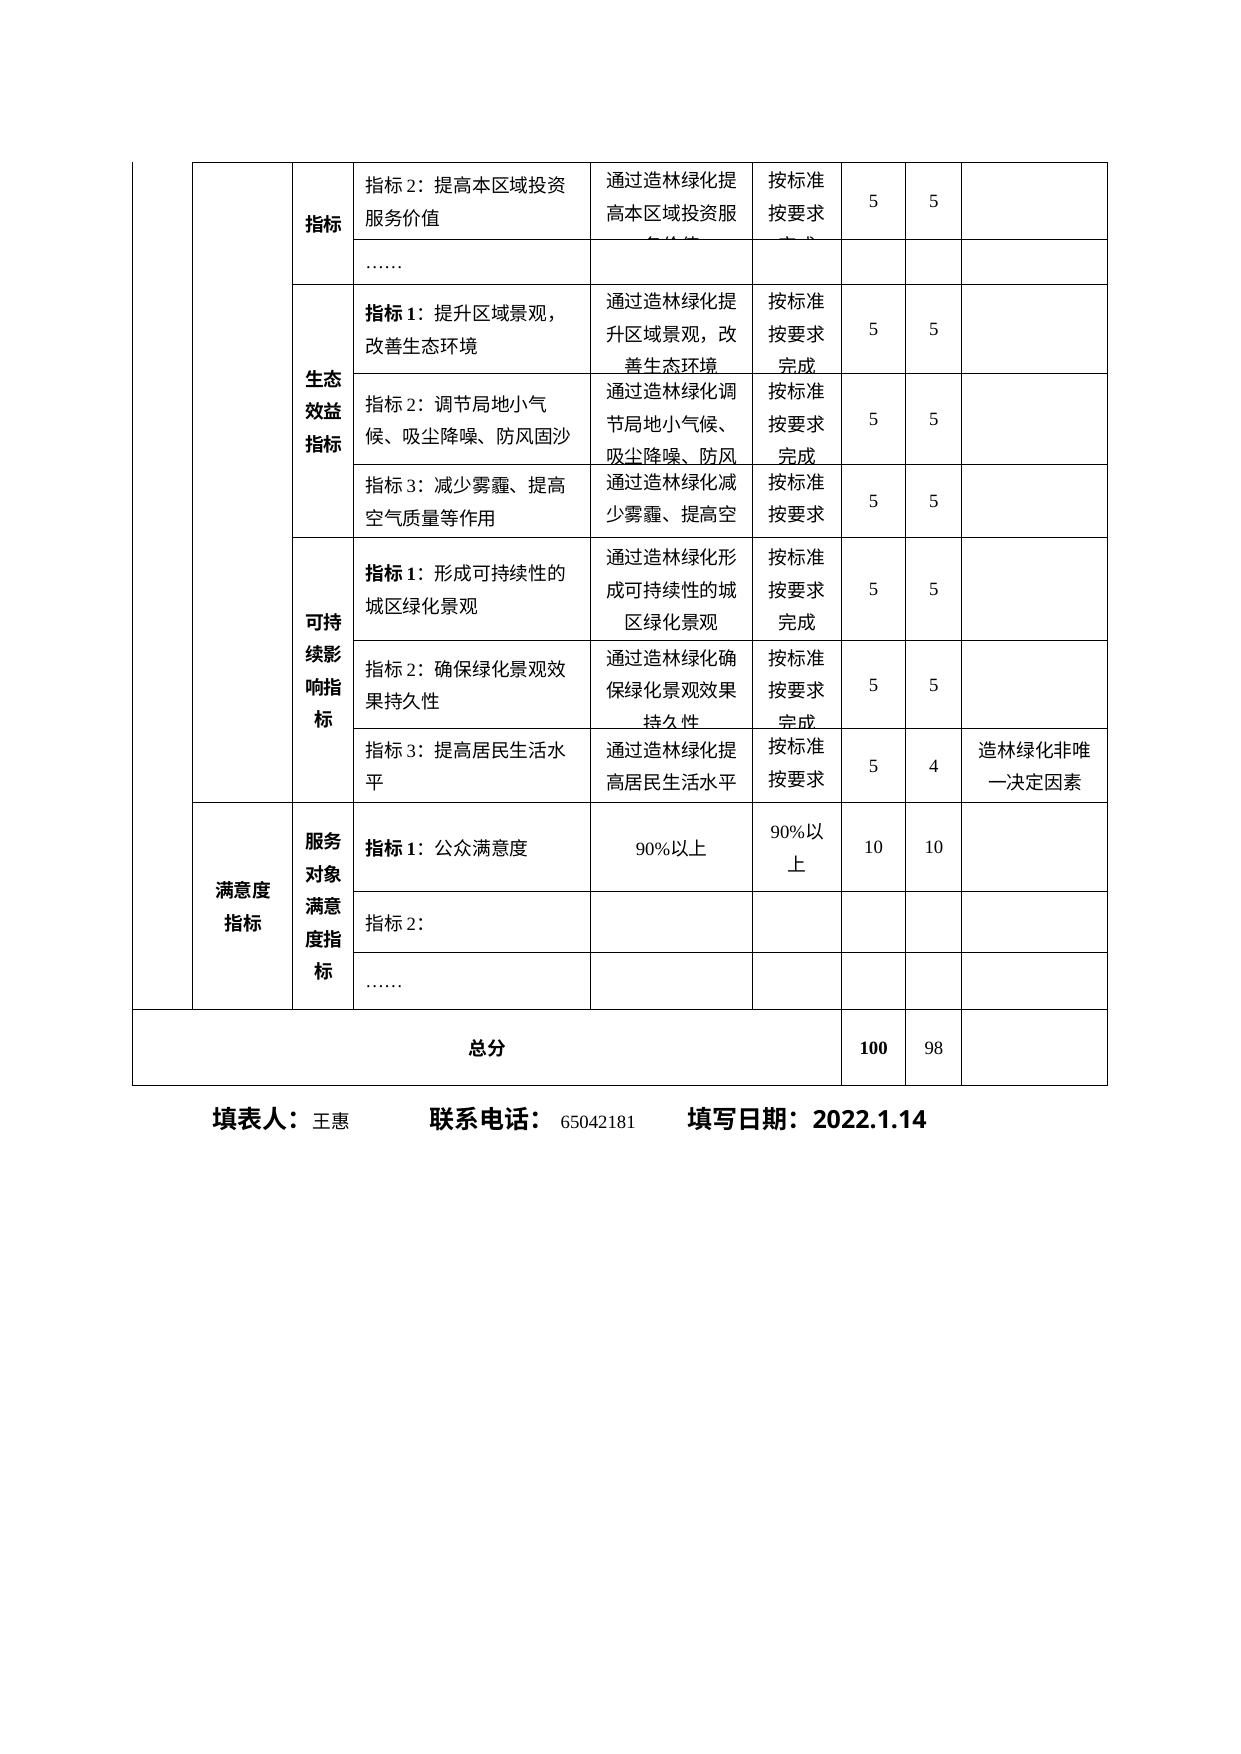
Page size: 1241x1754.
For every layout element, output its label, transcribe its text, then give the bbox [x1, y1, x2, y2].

table_cell [962, 240, 1107, 283]
table_cell [753, 240, 841, 283]
table_cell 指标3：提高居民生活水平 [354, 729, 590, 802]
table_cell 造林绿化非唯一决定因素 [962, 729, 1107, 802]
table_cell 98 [906, 1010, 961, 1084]
table_cell 10 [906, 803, 961, 891]
table_cell [842, 953, 905, 1009]
table_cell 5 [842, 374, 905, 464]
table_cell 90%以上 [591, 803, 752, 891]
table_cell 5 [906, 641, 961, 728]
table_cell [906, 953, 961, 1009]
table_cell 按标准按要求完成 [753, 163, 841, 239]
table_cell [906, 892, 961, 952]
table_cell [591, 892, 752, 952]
table_cell 满意度 指标 [193, 803, 292, 1009]
table_cell 按标准按要求完成 [753, 538, 841, 639]
table_cell [753, 953, 841, 1009]
table_cell [962, 892, 1107, 952]
table_cell [962, 953, 1107, 1009]
table_cell 指标3：减少雾霾、提高空气质量等作用 [354, 465, 590, 537]
table_cell 按标准按要求完成 [753, 374, 841, 464]
table_cell 服务对象满意度指标 [293, 803, 353, 1009]
table_cell [962, 465, 1107, 537]
table_cell 5 [842, 465, 905, 537]
table_cell [962, 1010, 1107, 1084]
table_cell 通过造林绿化调节局地小气候、吸尘降噪、防风固沙 [591, 374, 752, 464]
table_cell 通过造林绿化提高居民生活水平 [591, 729, 752, 802]
table_cell 指标1：提升区域景观，改善生态环境 [354, 285, 590, 373]
table_cell 通过造林绿化形成可持续性的城区绿化景观 [591, 538, 752, 639]
table_cell 指标1：形成可持续性的城区绿化景观 [354, 538, 590, 639]
table_cell 按标准按要求完成 [753, 465, 841, 537]
table_cell 5 [906, 285, 961, 373]
table_cell [962, 538, 1107, 639]
table_cell 5 [842, 729, 905, 802]
table_cell [962, 163, 1107, 239]
table_cell 通过造林绿化减少雾霾、提高空气质量 [591, 465, 752, 537]
table_cell [842, 240, 905, 283]
table_cell 通过造林绿化确保绿化景观效果持久性 [591, 641, 752, 728]
table_cell 可持续影响指标 [293, 538, 353, 802]
table_cell 5 [906, 163, 961, 239]
table_cell [842, 892, 905, 952]
table_cell 按标准按要求完成 [753, 641, 841, 728]
table_cell 5 [906, 465, 961, 537]
table_cell 总分 [133, 1010, 841, 1084]
table_cell 通过造林绿化提高本区域投资服务价值 [591, 163, 752, 239]
table_cell [753, 892, 841, 952]
table_cell 5 [842, 163, 905, 239]
table_cell 5 [842, 538, 905, 639]
table_cell 5 [842, 641, 905, 728]
table_cell 指标1：公众满意度 [354, 803, 590, 891]
table_cell [906, 240, 961, 283]
table_cell 5 [906, 374, 961, 464]
table_cell 10 [842, 803, 905, 891]
table_cell 指标2：确保绿化景观效果持久性 [354, 641, 590, 728]
table_cell 90%以上 [753, 803, 841, 891]
table_cell 5 [906, 538, 961, 639]
table_cell …… [354, 953, 590, 1009]
table_cell 社会效益 指标 [293, 163, 353, 283]
table_cell 4 [906, 729, 961, 802]
table_cell [962, 285, 1107, 373]
table_cell [591, 240, 752, 283]
table_cell 指标2：调节局地小气候、吸尘降噪、防风固沙 [354, 374, 590, 464]
table_cell [962, 374, 1107, 464]
table_cell 100 [842, 1010, 905, 1084]
text 填表人：王惠 联系电话： 65042181 填写日期：2022.1.14 [187, 1086, 1053, 1151]
table_cell [591, 953, 752, 1009]
table_cell 按标准按要求完成 [753, 285, 841, 373]
table_cell 指标2：提高本区域投资服务价值 [354, 163, 590, 239]
table_cell 通过造林绿化提升区域景观，改善生态环境 [591, 285, 752, 373]
table_cell 5 [842, 285, 905, 373]
table_cell …… [354, 240, 590, 283]
table_cell 指标2： [354, 892, 590, 952]
table_cell [962, 803, 1107, 891]
table_cell 生态效益 指标 [293, 285, 353, 537]
table_cell [962, 641, 1107, 728]
table_cell 按标准按要求完成 [753, 729, 841, 802]
